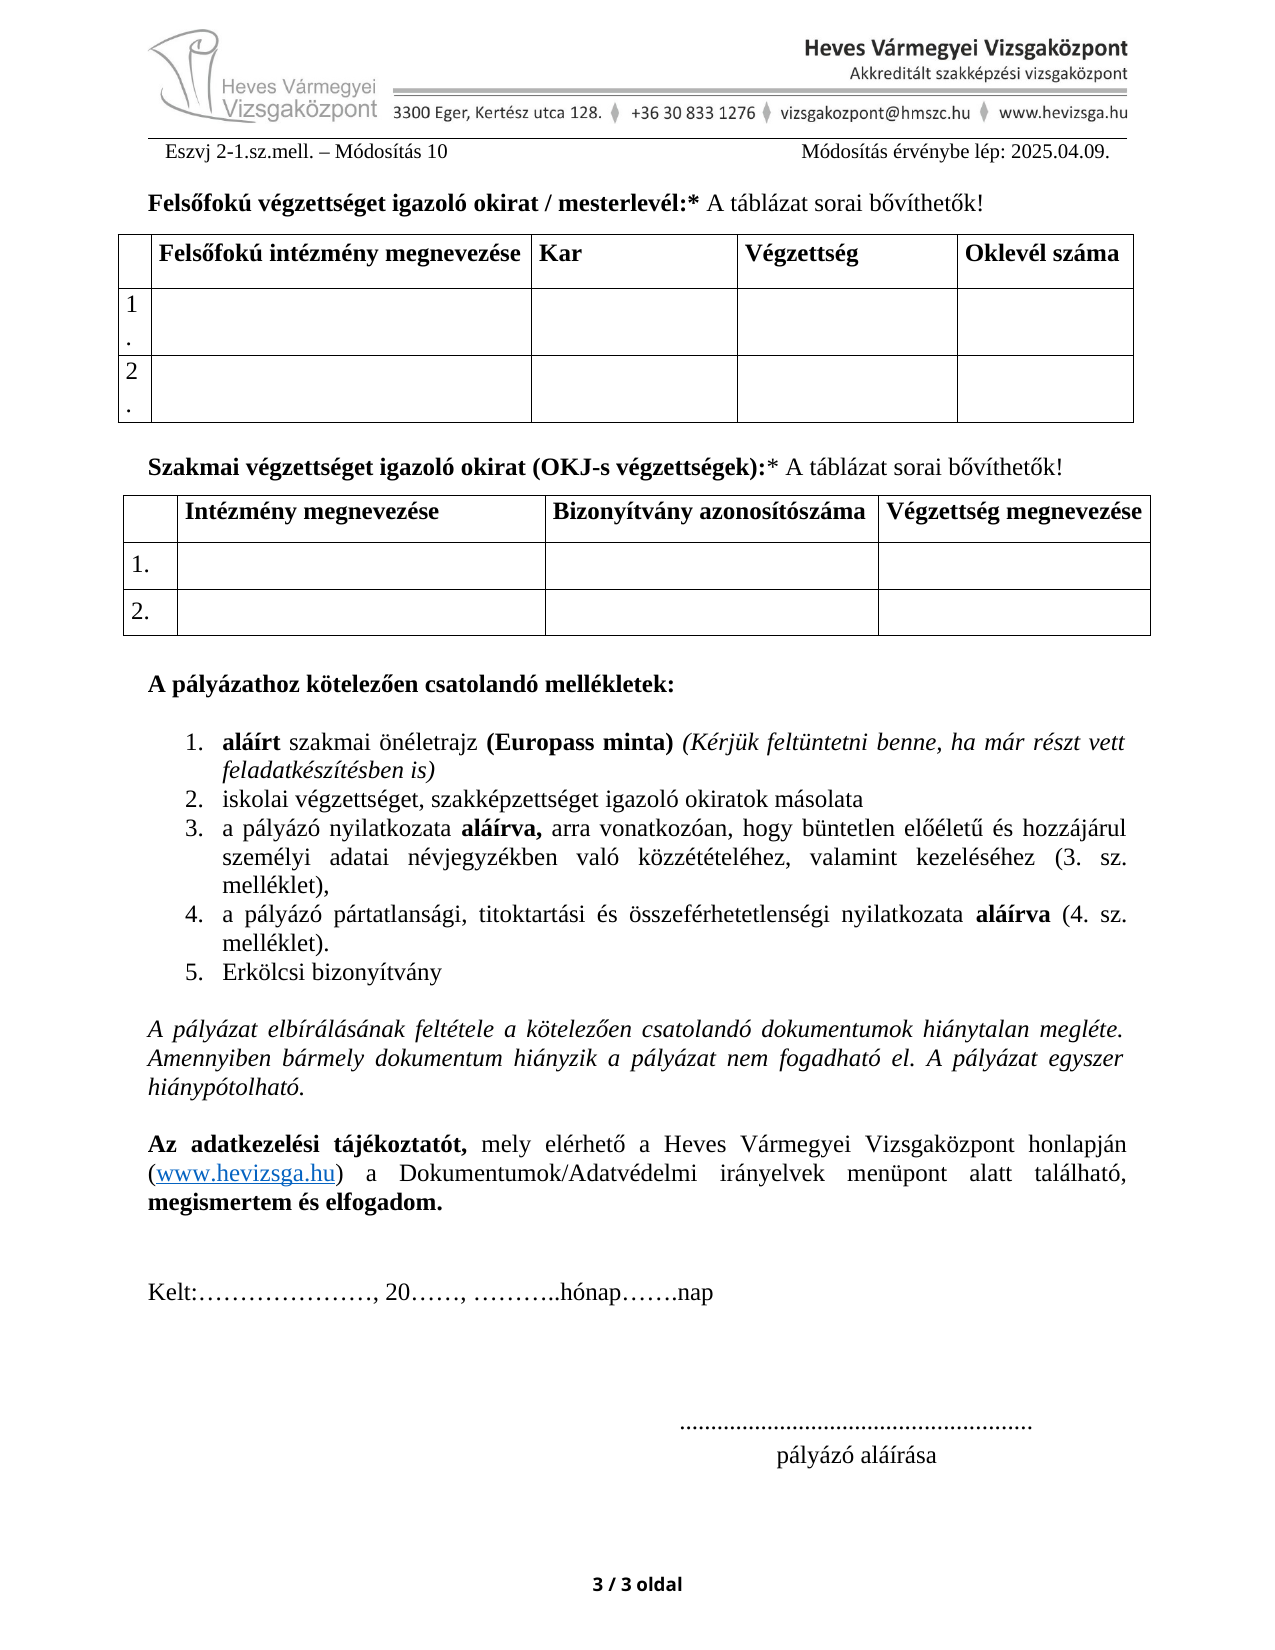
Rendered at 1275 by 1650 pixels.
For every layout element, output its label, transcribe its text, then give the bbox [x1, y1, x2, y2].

picture [147, 29, 1128, 124]
table_cell 2. [119, 356, 151, 422]
table_cell 1. [119, 289, 151, 355]
table_cell [152, 289, 531, 355]
table_header Végzettség megnevezése [879, 496, 1150, 542]
text Szakmai végzettséget igazoló okirat (OKJ-s végzettségek):* A táblázat sorai bővíthetők! [148, 452, 1127, 480]
table_cell [879, 590, 1150, 635]
table_cell [546, 543, 878, 588]
table_cell [879, 543, 1150, 588]
text Az adatkezelési tájékoztatót, mely elérhető a Heves Vármegyei Vizsgaközpont honlapján (www.hevizsga.hu) a Dokumentumok/Adatvédelmi irányelvek menüpont alatt található, megismertem és elfogadom. [148, 1129, 1127, 1216]
table_header Oklevél száma [958, 235, 1133, 288]
table_header [119, 235, 151, 288]
table_header [124, 496, 177, 542]
table_header Kar [532, 235, 737, 288]
table_cell [532, 289, 737, 355]
list Erkölcsi bizonyítvány [185, 957, 1127, 986]
table_cell [738, 356, 957, 422]
text pályázó aláírása [148, 1440, 1127, 1469]
table_header Végzettség [738, 235, 957, 288]
table_cell [738, 289, 957, 355]
table_cell [958, 356, 1133, 422]
text A pályázat elbírálásának feltétele a kötelezően csatolandó dokumentumok hiánytalan megléte. Amennyiben bármely dokumentum hiányzik a pályázat nem fogadható el. A pályázat egyszer hiánypótolható. [148, 1014, 1127, 1101]
list a pályázó nyilatkozata aláírva, arra vonatkozóan, hogy büntetlen előéletű és hozzájárul személyi adatai névjegyzékben való közzétételéhez, valamint kezeléséhez (3. sz. melléklet), [185, 813, 1127, 899]
table_cell [958, 289, 1133, 355]
table_header Felsőfokú intézmény megnevezése [152, 235, 531, 288]
list a pályázó pártatlansági, titoktartási és összeférhetetlenségi nyilatkozata aláírva (4. sz. melléklet). [185, 899, 1127, 957]
table_cell [532, 356, 737, 422]
table_cell [546, 590, 878, 635]
text Kelt:…………………, 20……, ………..hónap…….nap [148, 1277, 1127, 1306]
table_cell [178, 543, 545, 588]
table_header Intézmény megnevezése [178, 496, 545, 542]
text A pályázathoz kötelezően csatolandó mellékletek: [148, 669, 1127, 698]
table_cell 2. [124, 590, 177, 635]
table_cell [152, 356, 531, 422]
table_header Bizonyítvány azonosítószáma [546, 496, 878, 542]
text Felsőfokú végzettséget igazoló okirat / mesterlevél:* A táblázat sorai bővíthetők! [148, 188, 1127, 217]
list aláírt szakmai önéletrajz (Europass minta) (Kérjük feltüntetni benne, ha már részt vett feladatkészítésben is) [185, 727, 1127, 784]
table_cell 1. [124, 543, 177, 588]
table_cell [178, 590, 545, 635]
list iskolai végzettséget, szakképzettséget igazoló okiratok másolata [185, 784, 1127, 813]
